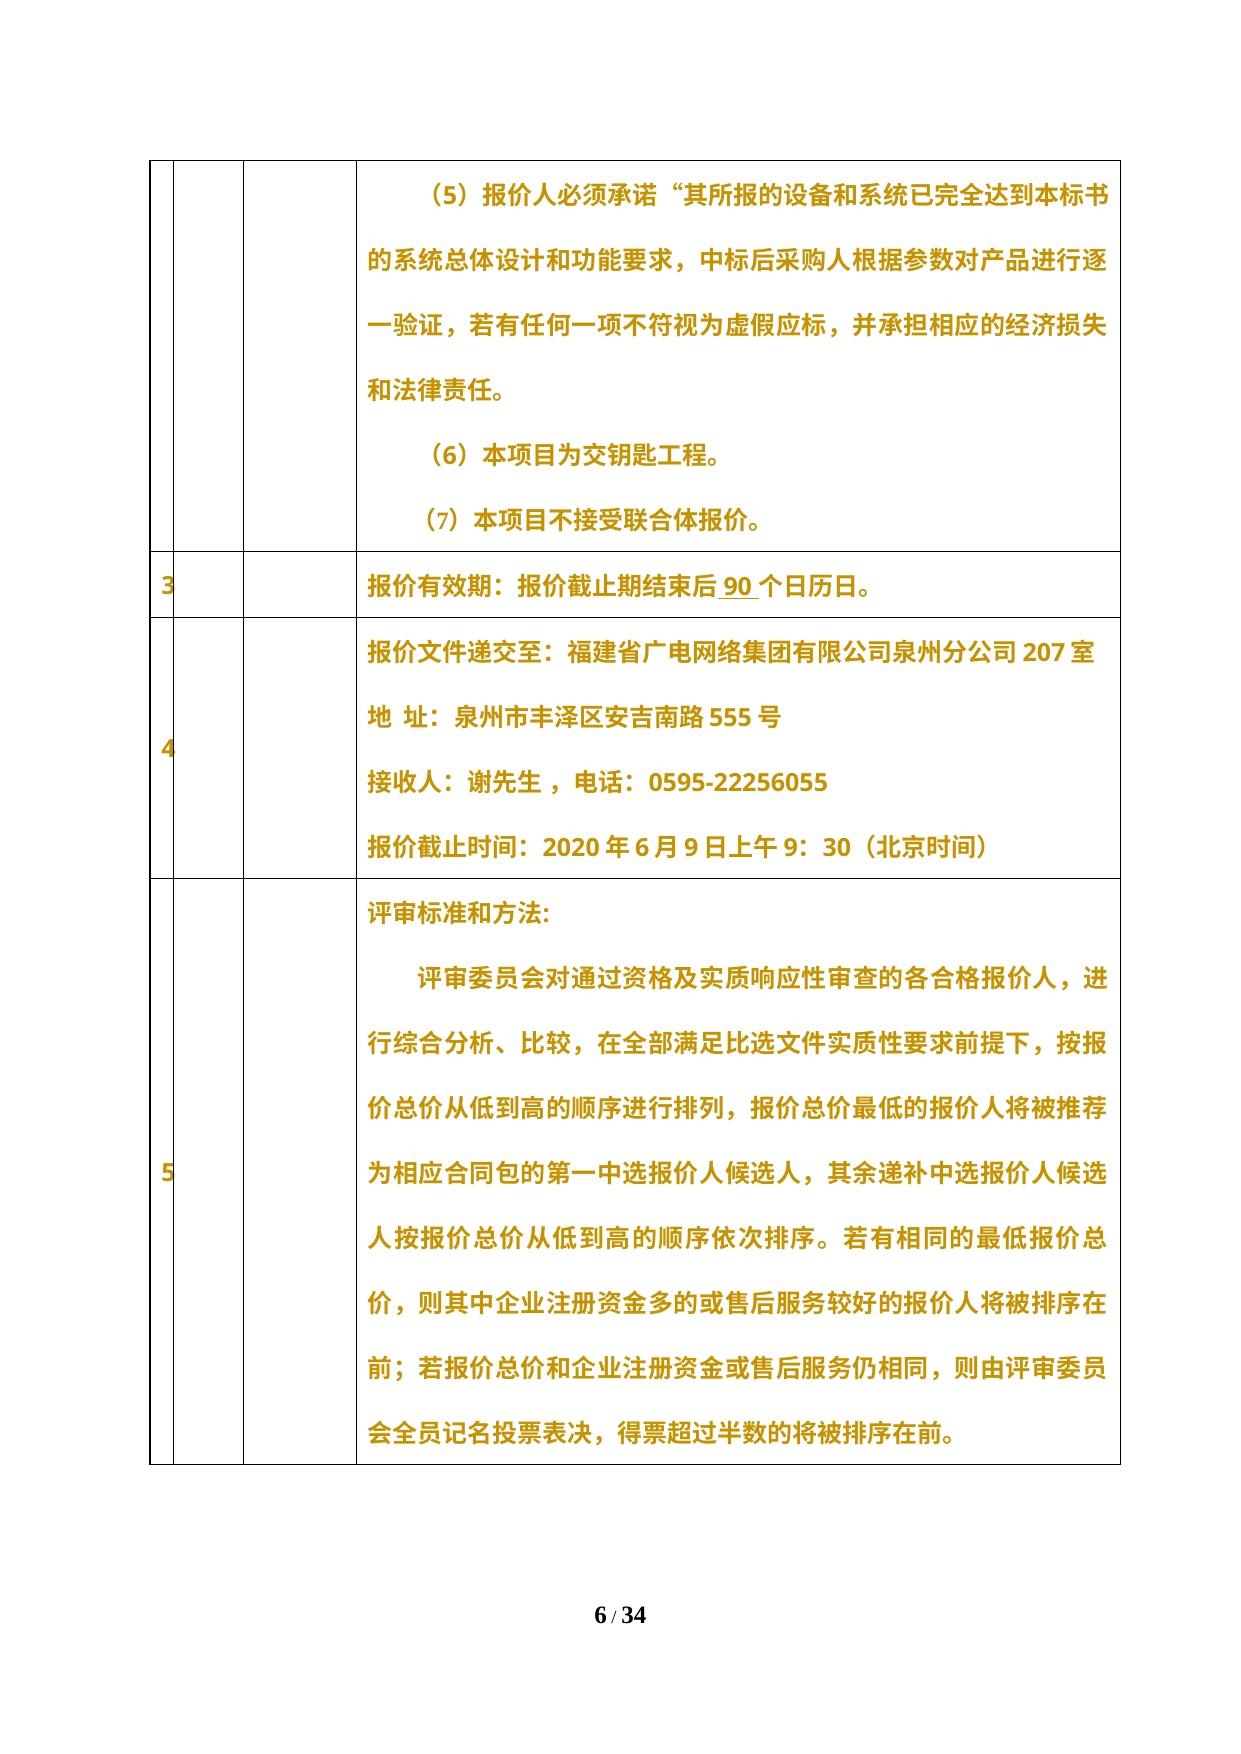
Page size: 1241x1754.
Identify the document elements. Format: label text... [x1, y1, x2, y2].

table_cell 2 [151, 161, 173, 551]
table_cell [244, 161, 356, 551]
table_cell 4 [174, 618, 243, 878]
table_cell 4 [151, 618, 173, 878]
table_cell 报价有效期：报价截止期结束后 90 个日历日。 [357, 552, 1120, 617]
table_cell 5 [151, 879, 173, 1464]
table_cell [357, 161, 1120, 551]
table_cell 3 [151, 552, 173, 617]
table_cell 2 [174, 161, 243, 551]
table_cell [244, 618, 356, 878]
table_cell 报价文件递交至：福建省广电网络集团有限公司泉州分公司207室 地 址：泉州市丰泽区安吉南路555号 接收人：谢先生 ，电话：0595-22256055 报价截止时间：2020年6月9日上午9：30（北京时间） [357, 618, 1120, 878]
table_cell 3 [174, 552, 243, 617]
table_cell 5 [174, 879, 243, 1464]
table_cell [244, 552, 356, 617]
table_cell [244, 879, 356, 1464]
table_cell 评审标准和方法: 评审委员会对通过资格及实质响应性审查的各合格报价人，进行综合分析、比较，在全部满足比选文件实质性要求前提下，按报价总价从低到高的顺序进行排列，报价总价最低的报价人将被推荐为相应合同包的第一中选报价人候选人，其余递补中选报价人候选人按报价总价从低到高的顺序依次排序。若有相同的最低报价总价，则其中企业注册资金多的或售后服务较好的报价人将被排序在前；若报价总价和企业注册资金或售后服务仍相同，则由评审委员会全员记名投票表决，得票超过半数的将被排序在前。 [357, 879, 1120, 1464]
